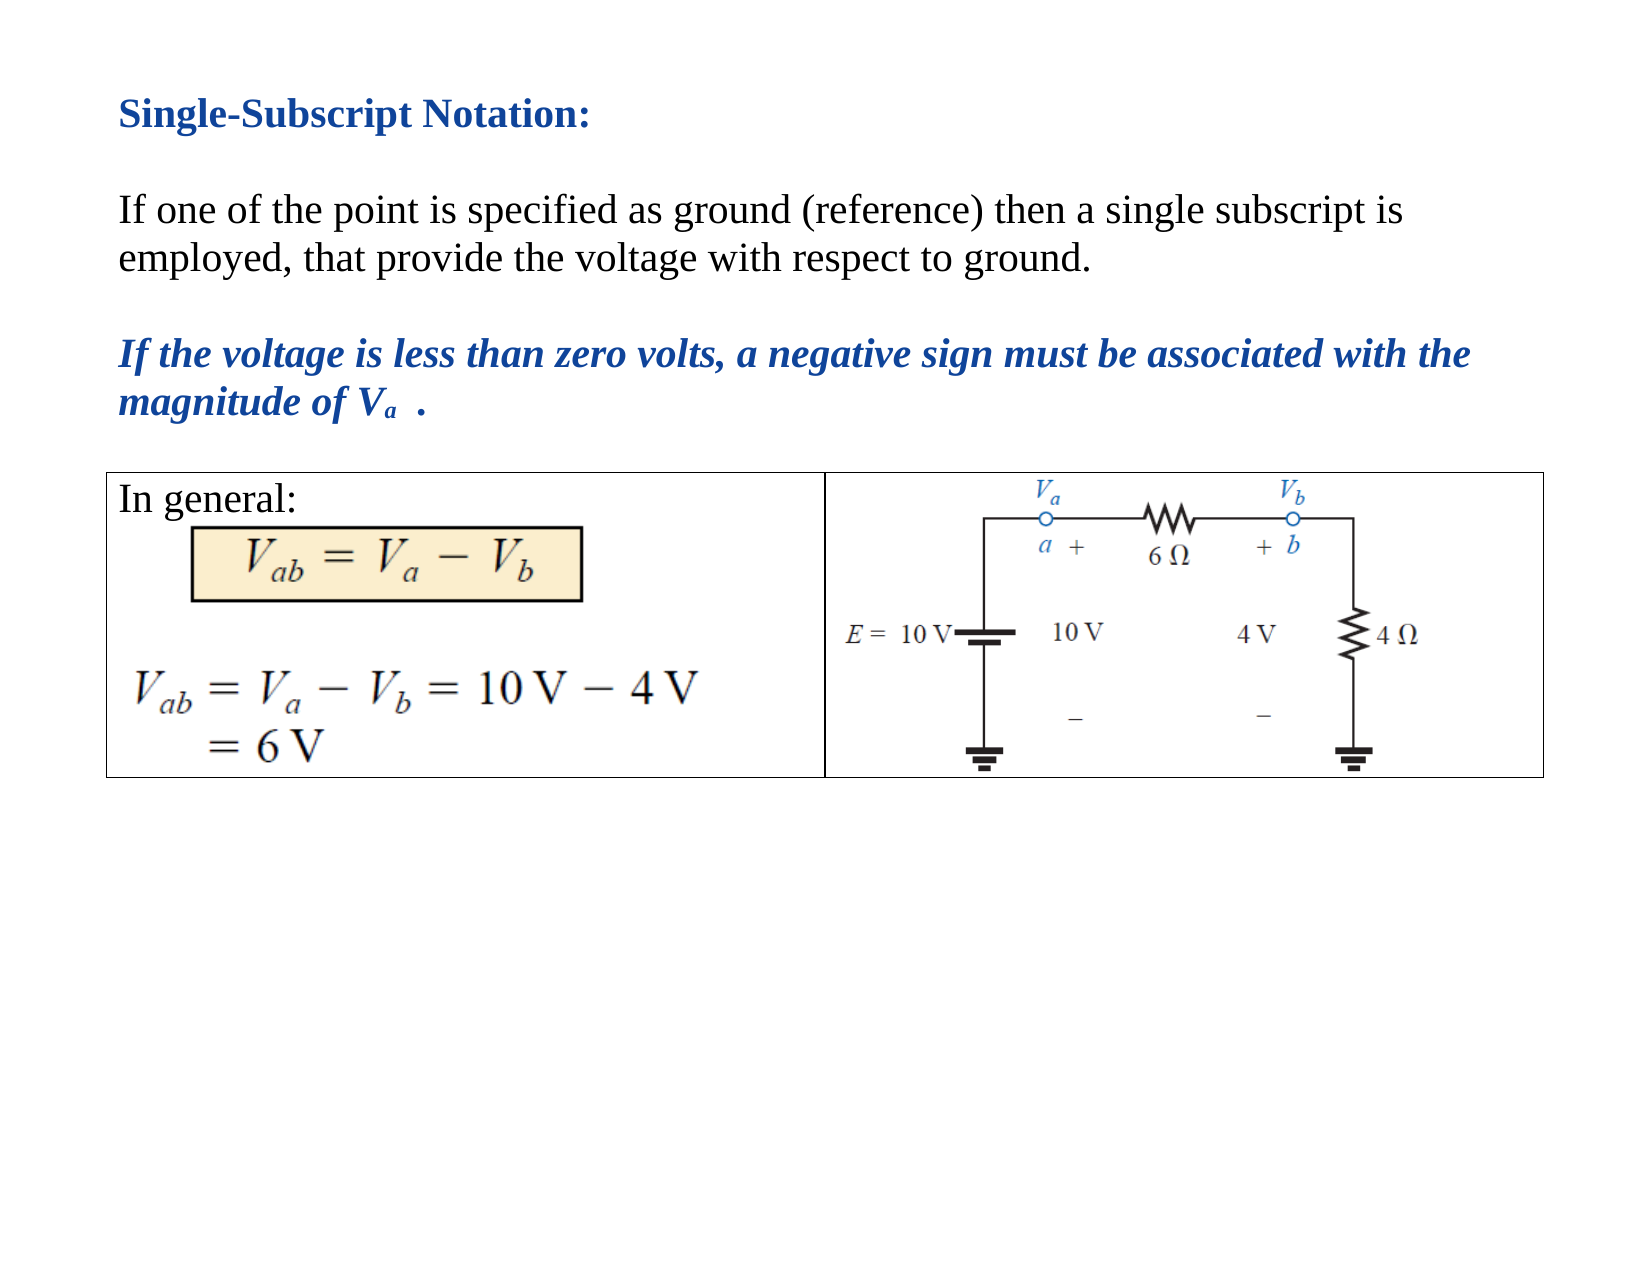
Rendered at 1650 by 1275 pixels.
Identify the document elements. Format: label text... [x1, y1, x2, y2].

table_header In general: [107, 473, 824, 777]
text If one of the point is specified as ground (reference) then a single subscript is employed, that provide the voltage with respect to ground. [118, 184, 1532, 280]
text If the voltage is less than zero volts, a negative sign must be associated with the magnitude of Va . [118, 328, 1532, 424]
table_header [1427, 473, 1543, 777]
text Single-Subscript Notation: [118, 89, 1532, 137]
table_header [826, 473, 836, 777]
